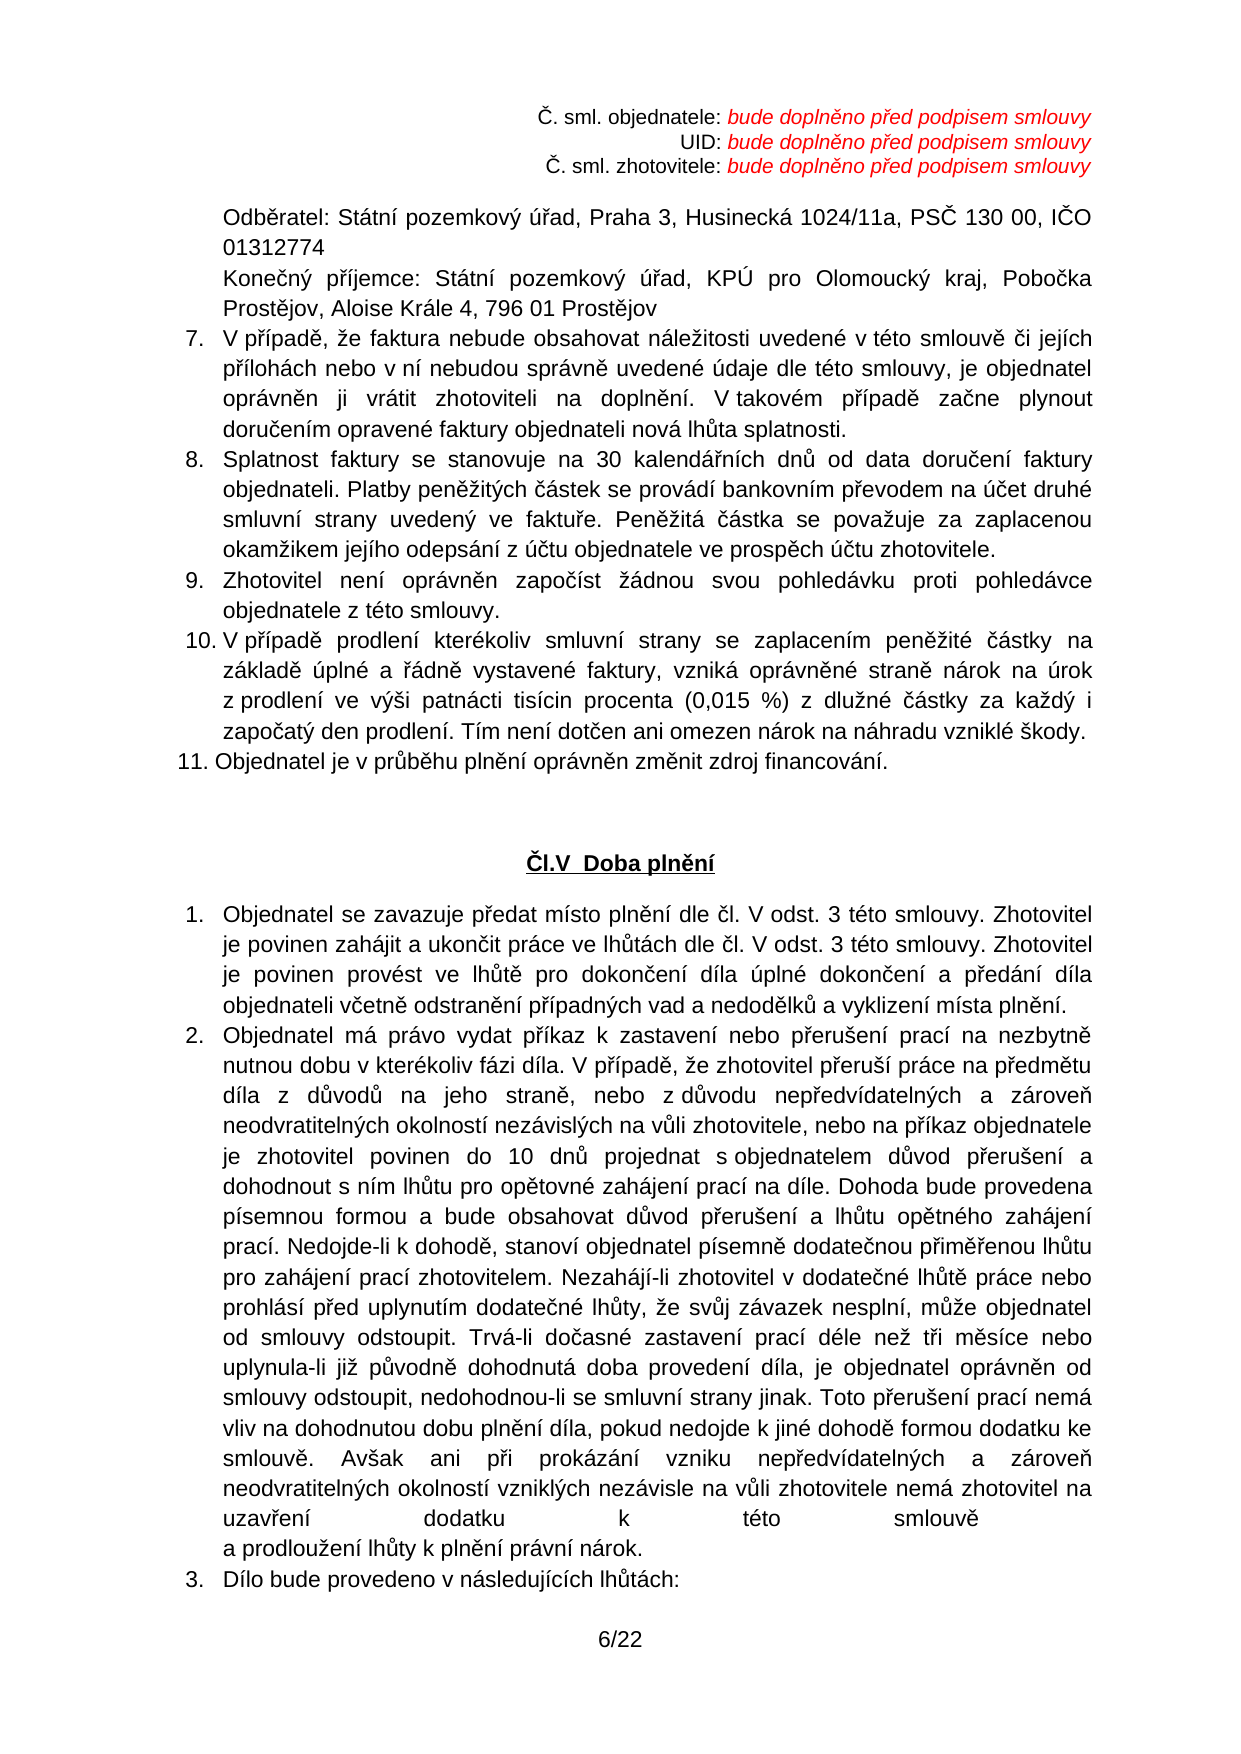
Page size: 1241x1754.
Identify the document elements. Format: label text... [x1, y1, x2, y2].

list Objednatel je v průběhu plnění oprávněn změnit zdroj financování. [177, 748, 1093, 774]
list Dílo bude provedeno v následujících lhůtách: [185, 1566, 1093, 1592]
list V případě, že faktura nebude obsahovat náležitosti uvedené v této smlouvě či jejích přílohách nebo v ní nebudou správně uvedené údaje dle této smlouvy, je objednatel oprávněn ji vrátit zhotoviteli na doplnění. V takovém případě začne plynout doručením opravené faktury objednateli nová lhůta splatnosti. [185, 325, 1093, 442]
list Odběratel: Státní pozemkový úřad, Praha 3, Husinecká 1024/11a, PSČ 130 00, IČO 01312774 [223, 204, 1093, 261]
list Objednatel má právo vydat příkaz k zastavení nebo přerušení prací na nezbytně nutnou dobu v kterékoliv fázi díla. V případě, že zhotovitel přeruší práce na předmětu díla z důvodů na jeho straně, nebo z důvodu nepředvídatelných a zároveň neodvratitelných okolností nezávislých na vůli zhotovitele, nebo na příkaz objednatele je zhotovitel povinen do 10 dnů projednat s objednatelem důvod přerušení a dohodnout s ním lhůtu pro opětovné zahájení prací na díle. Dohoda bude provedena písemnou formou a bude obsahovat důvod přerušení a lhůtu opětného zahájení prací. Nedojde-li k dohodě, stanoví objednatel písemně dodatečnou přiměřenou lhůtu pro zahájení prací zhotovitelem. Nezahájí-li zhotovitel v dodatečné lhůtě práce nebo prohlásí před uplynutím dodatečné lhůty, že svůj závazek nesplní, může objednatel od smlouvy odstoupit. Trvá-li dočasné zastavení prací déle než tři měsíce nebo uplynula-li již původně dohodnutá doba provedení díla, je objednatel oprávněn od smlouvy odstoupit, nedohodnou-li se smluvní strany jinak. Toto přerušení prací nemá vliv na dohodnutou dobu plnění díla, pokud nedojde k jiné dohodě formou dodatku ke smlouvě. Avšak ani při prokázání vzniku nepředvídatelných a zároveň neodvratitelných okolností vzniklých nezávisle na vůli zhotovitele nemá zhotovitel na uzavření dodatku k této smlouvě a prodloužení lhůty k plnění právní nárok. [185, 1022, 1093, 1562]
list Splatnost faktury se stanovuje na 30 kalendářních dnů od data doručení faktury objednateli. Platby peněžitých částek se provádí bankovním převodem na účet druhé smluvní strany uvedený ve faktuře. Peněžitá částka se považuje za zaplacenou okamžikem jejího odepsání z účtu objednatele ve prospěch účtu zhotovitele. [185, 446, 1093, 563]
list Konečný příjemce: Státní pozemkový úřad, KPÚ pro Olomoucký kraj, Pobočka Prostějov, Aloise Krále 4, 796 01 Prostějov [223, 264, 1093, 321]
list Objednatel se zavazuje předat místo plnění dle čl. V odst. 3 této smlouvy. Zhotovitel je povinen zahájit a ukončit práce ve lhůtách dle čl. V odst. 3 této smlouvy. Zhotovitel je povinen provést ve lhůtě pro dokončení díla úplné dokončení a předání díla objednateli včetně odstranění případných vad a nedodělků a vyklizení místa plnění. [185, 901, 1093, 1018]
text Čl.V Doba plnění [148, 850, 1093, 876]
list Zhotovitel není oprávněn započíst žádnou svou pohledávku proti pohledávce objednatele z této smlouvy. [185, 567, 1093, 623]
list V případě prodlení kterékoliv smluvní strany se zaplacením peněžité částky na základě úplné a řádně vystavené faktury, vzniká oprávněné straně nárok na úrok z prodlení ve výši patnácti tisícin procenta (0,015 %) z dlužné částky za každý i započatý den prodlení. Tím není dotčen ani omezen nárok na náhradu vzniklé škody. [185, 627, 1093, 744]
